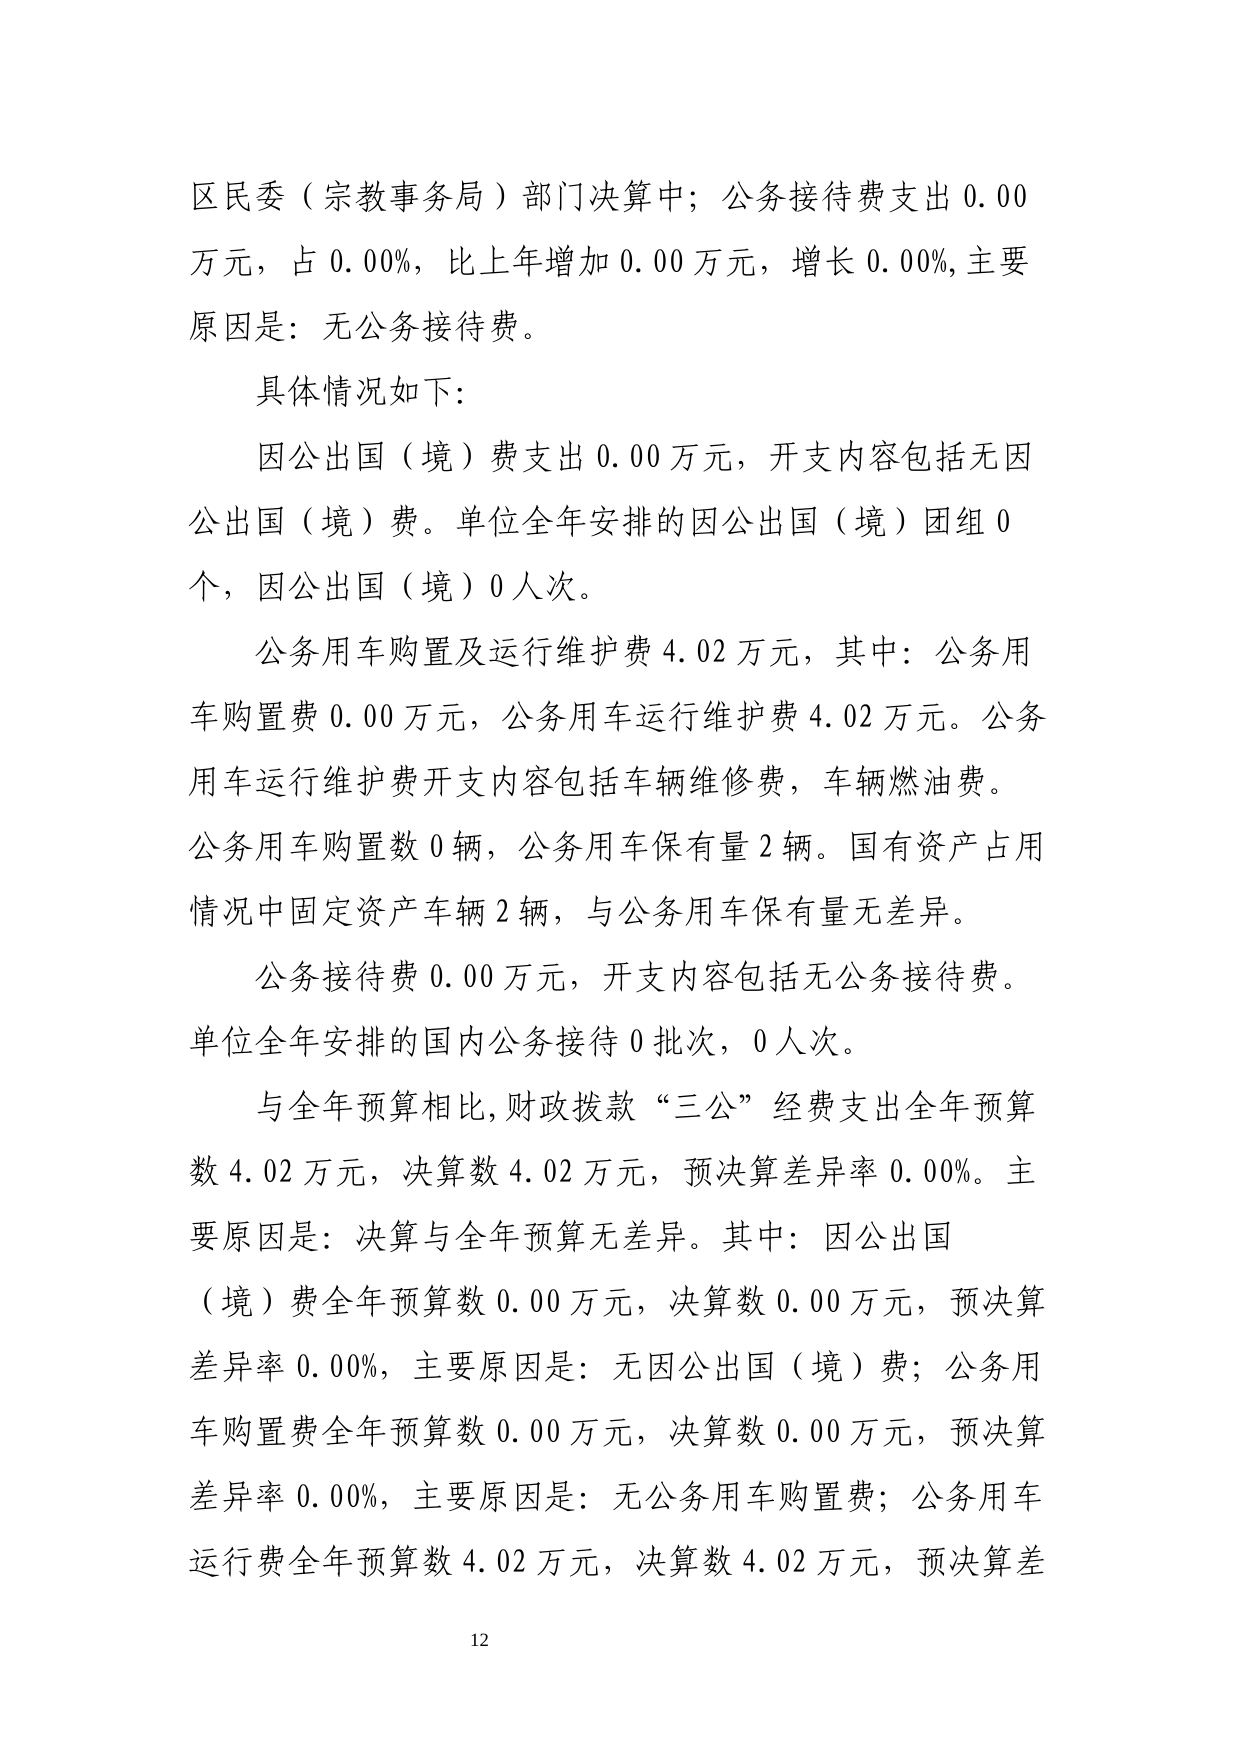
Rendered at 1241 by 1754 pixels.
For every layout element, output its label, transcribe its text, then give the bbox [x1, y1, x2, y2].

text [187, 162, 1053, 357]
text 具体情况如下： [187, 357, 1053, 422]
text 因公出国（境）费支出0.00万元，开支内容包括无因公出国（境）费。单位全年安排的因公出国（境）团组0个，因公出国（境）0人次。 [187, 422, 1053, 617]
text 公务接待费0.00万元，开支内容包括无公务接待费。单位全年安排的国内公务接待0批次，0人次。 [187, 942, 1053, 1072]
text 公务用车购置及运行维护费4.02万元，其中：公务用车购置费0.00万元，公务用车运行维护费4.02万元。公务用车运行维护费开支内容包括车辆维修费，车辆燃油费。公务用车购置数0辆，公务用车保有量2辆。国有资产占用情况中固定资产车辆2辆，与公务用车保有量无差异。 [187, 617, 1053, 942]
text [187, 1072, 1053, 1592]
